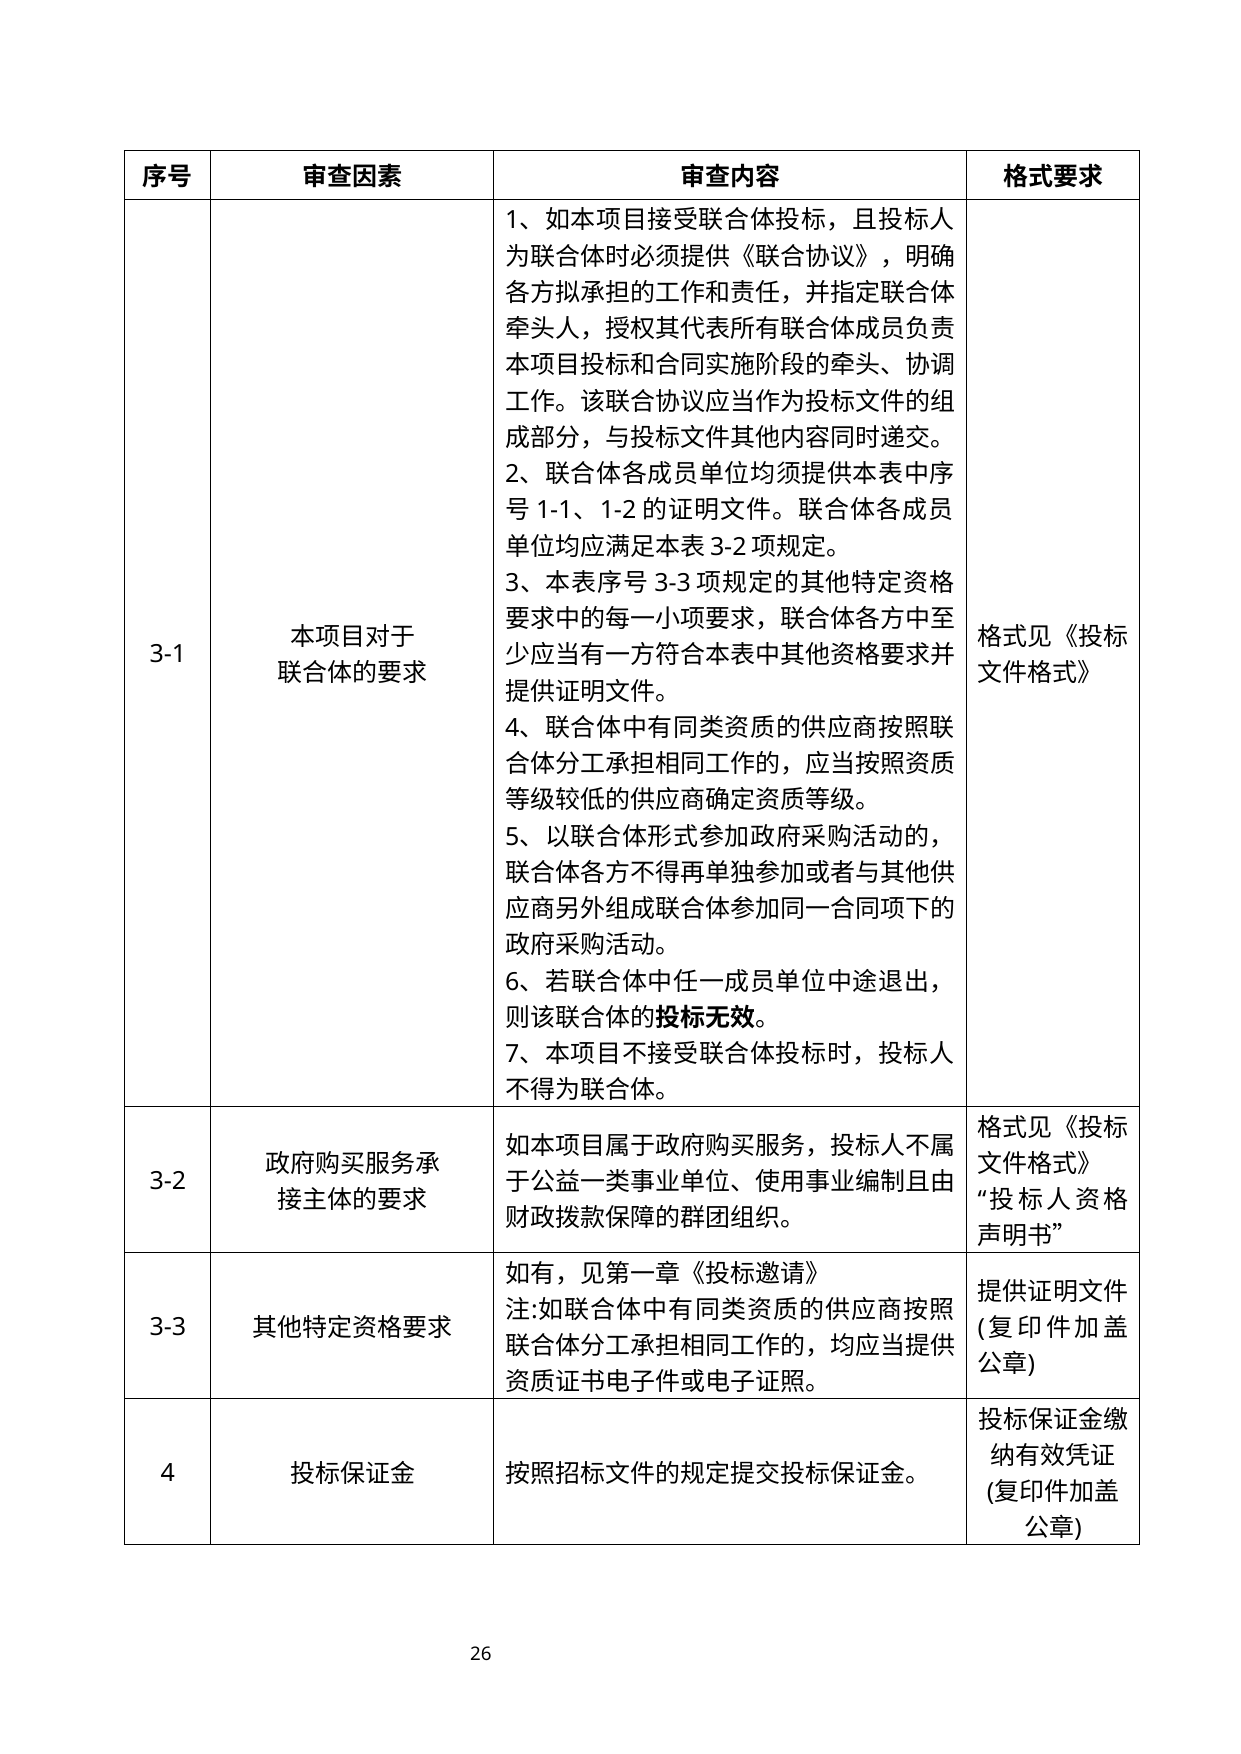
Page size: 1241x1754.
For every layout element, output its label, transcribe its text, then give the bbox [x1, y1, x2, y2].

table_cell 本项目对于 联合体的要求 [211, 200, 493, 1106]
table_cell 投标保证金缴纳有效凭证 (复印件加盖公章) [967, 1399, 1139, 1544]
table_cell 格式见《投标文件格式》 [967, 200, 1139, 1106]
table_cell 1、如本项目接受联合体投标，且投标人为联合体时必须提供《联合协议》，明确各方拟承担的工作和责任，并指定联合体牵头人，授权其代表所有联合体成员负责本项目投标和合同实施阶段的牵头、协调工作。该联合协议应当作为投标文件的组成部分，与投标文件其他内容同时递交。 2、联合体各成员单位均须提供本表中序号1-1、1-2的证明文件。联合体各成员单位均应满足本表3-2项规定。 3、本表序号3-3项规定的其他特定资格要求中的每一小项要求，联合体各方中至少应当有一方符合本表中其他资格要求并提供证明文件。 4、联合体中有同类资质的供应商按照联合体分工承担相同工作的，应当按照资质等级较低的供应商确定资质等级。 5、以联合体形式参加政府采购活动的，联合体各方不得再单独参加或者与其他供应商另外组成联合体参加同一合同项下的政府采购活动。 6、若联合体中任一成员单位中途退出，则该联合体的投标无效。 7、本项目不接受联合体投标时，投标人不得为联合体。 [494, 200, 966, 1106]
table_cell 按照招标文件的规定提交投标保证金。 [494, 1399, 966, 1544]
table_cell 3-2 [125, 1107, 210, 1252]
table_cell 4 [125, 1399, 210, 1544]
table_cell 3-1 [125, 200, 210, 1106]
table_cell 投标保证金 [211, 1399, 493, 1544]
table_cell 其他特定资格要求 [211, 1253, 493, 1398]
table_cell 提供证明文件(复印件加盖公章) [967, 1253, 1139, 1398]
table_cell 3-3 [125, 1253, 210, 1398]
table_header 格式要求 [967, 151, 1139, 199]
table_header 序号 [125, 151, 210, 199]
table_header 审查内容 [494, 151, 966, 199]
table_cell 如有，见第一章《投标邀请》 注:如联合体中有同类资质的供应商按照联合体分工承担相同工作的，均应当提供资质证书电子件或电子证照。 [494, 1253, 966, 1398]
table_cell 政府购买服务承 接主体的要求 [211, 1107, 493, 1252]
table_cell 格式见《投标文件格式》 “投标人资格声明书” [967, 1107, 1139, 1252]
table_header 审查因素 [211, 151, 493, 199]
table_cell 如本项目属于政府购买服务，投标人不属于公益一类事业单位、使用事业编制且由财政拨款保障的群团组织。 [494, 1107, 966, 1252]
